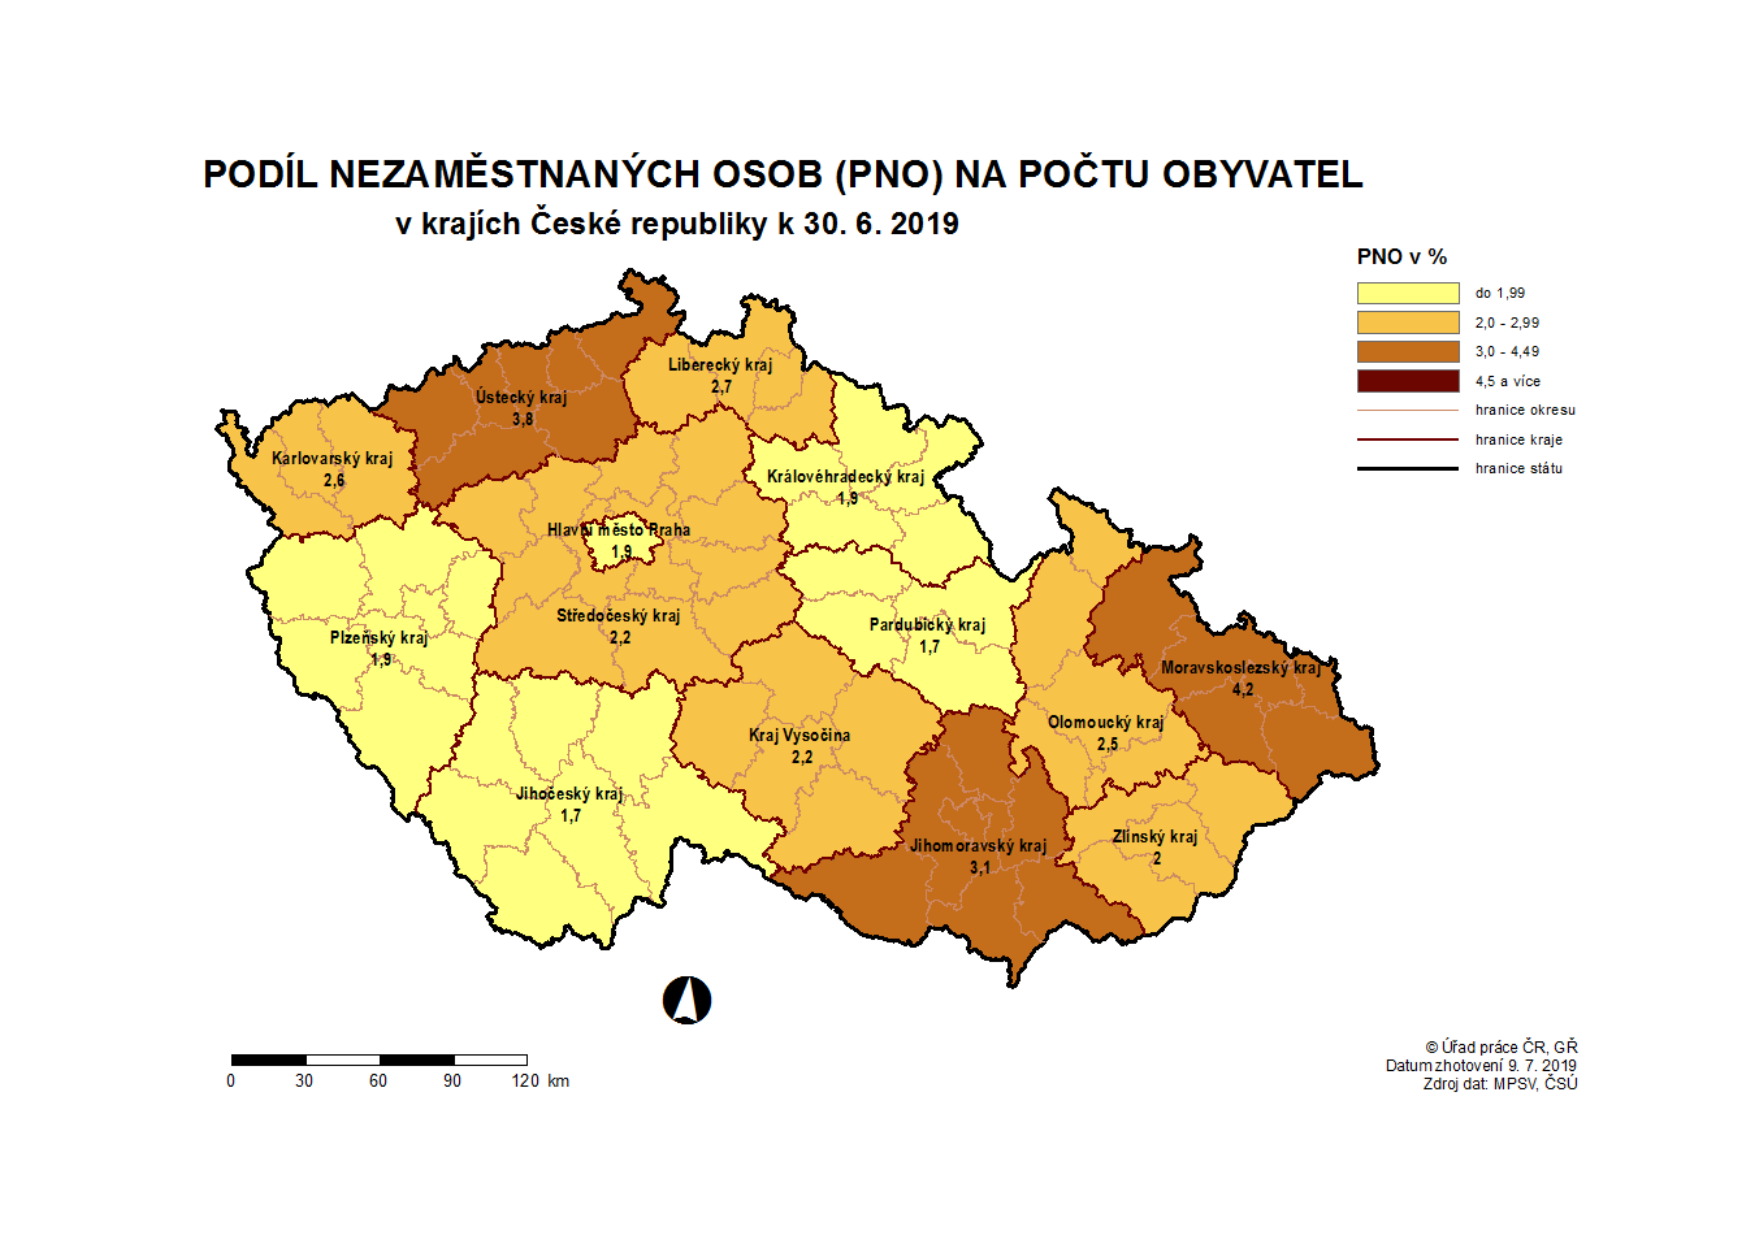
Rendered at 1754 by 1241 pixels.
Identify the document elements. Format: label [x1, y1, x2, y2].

picture [147, 103, 1607, 1135]
